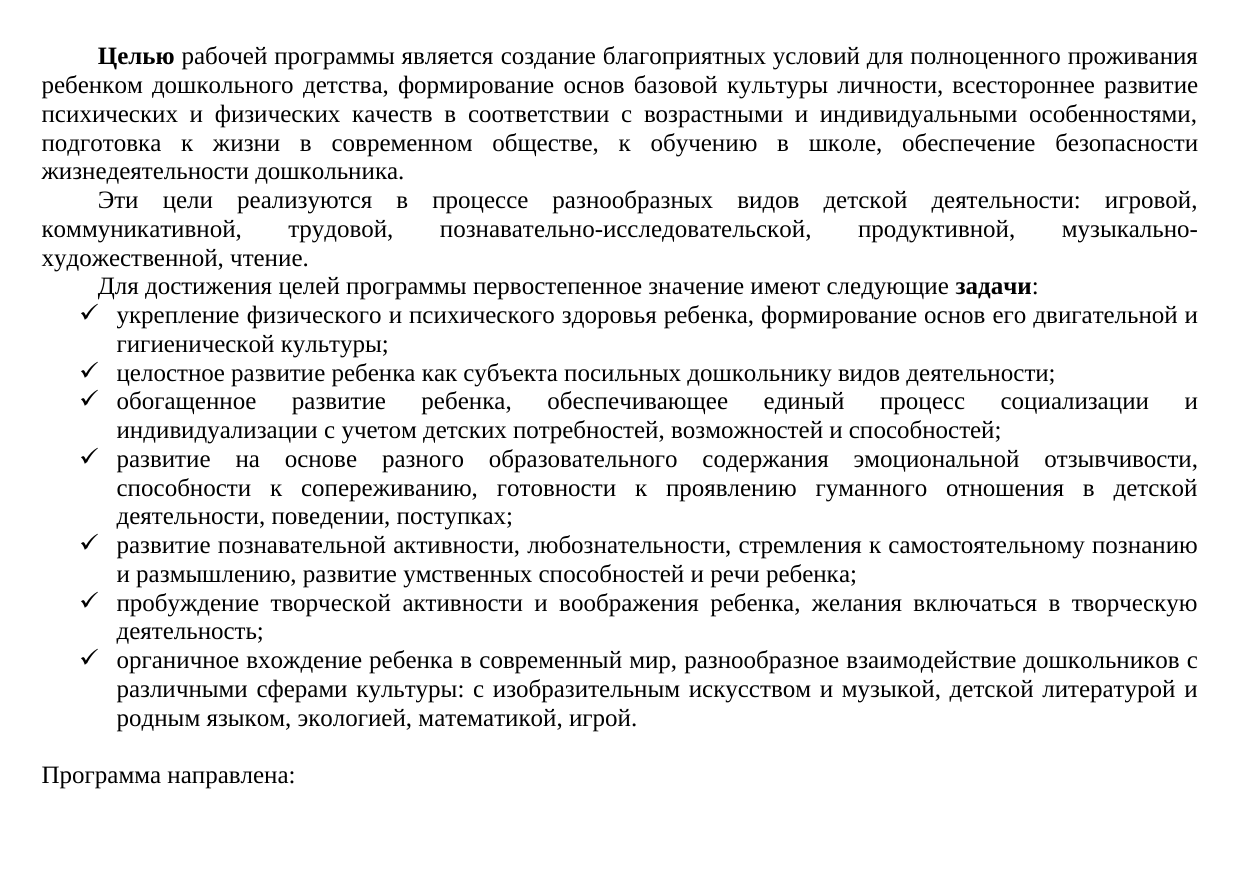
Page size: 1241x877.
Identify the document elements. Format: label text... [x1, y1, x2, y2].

text Для достижения целей программы первостепенное значение имеют следующие задачи: [41, 271, 1199, 300]
list органичное вхождение ребенка в современный мир, разнообразное взаимодействие дошкольников с различными сферами культуры: с изобразительным искусством и музыкой, детской литературой и родным языком, экологией, математикой, игрой. [79, 645, 1199, 731]
list развитие на основе разного образовательного содержания эмоциональной отзывчивости, способности к сопереживанию, готовности к проявлению гуманного отношения в детской деятельности, поведении, поступках; [79, 444, 1199, 530]
list пробуждение творческой активности и воображения ребенка, желания включаться в творческую деятельность; [79, 588, 1199, 645]
list развитие познавательной активности, любознательности, стремления к самостоятельному познанию и размышлению, развитие умственных способностей и речи ребенка; [79, 530, 1199, 588]
list обогащенное развитие ребенка, обеспечивающее единый процесс социализации и индивидуализации с учетом детских потребностей, возможностей и способностей; [79, 386, 1199, 444]
text Программа направлена: [41, 760, 1199, 789]
list целостное развитие ребенка как субъекта посильных дошкольнику видов деятельности; [79, 358, 1199, 386]
text Эти цели реализуются в процессе разнообразных видов детской деятельности: игровой, коммуникативной, трудовой, познавательно-исследовательской, продуктивной, музыкально-художественной, чтение. [41, 185, 1199, 271]
list укрепление физического и психического здоровья ребенка, формирование основ его двигательной и гигиенической культуры; [79, 300, 1199, 358]
text Целью рабочей программы является создание благоприятных условий для полноценного проживания ребенком дошкольного детства, формирование основ базовой культуры личности, всестороннее развитие психических и физических качеств в соответствии с возрастными и индивидуальными особенностями, подготовка к жизни в современном обществе, к обучению в школе, обеспечение безопасности жизнедеятельности дошкольника. [41, 41, 1199, 185]
